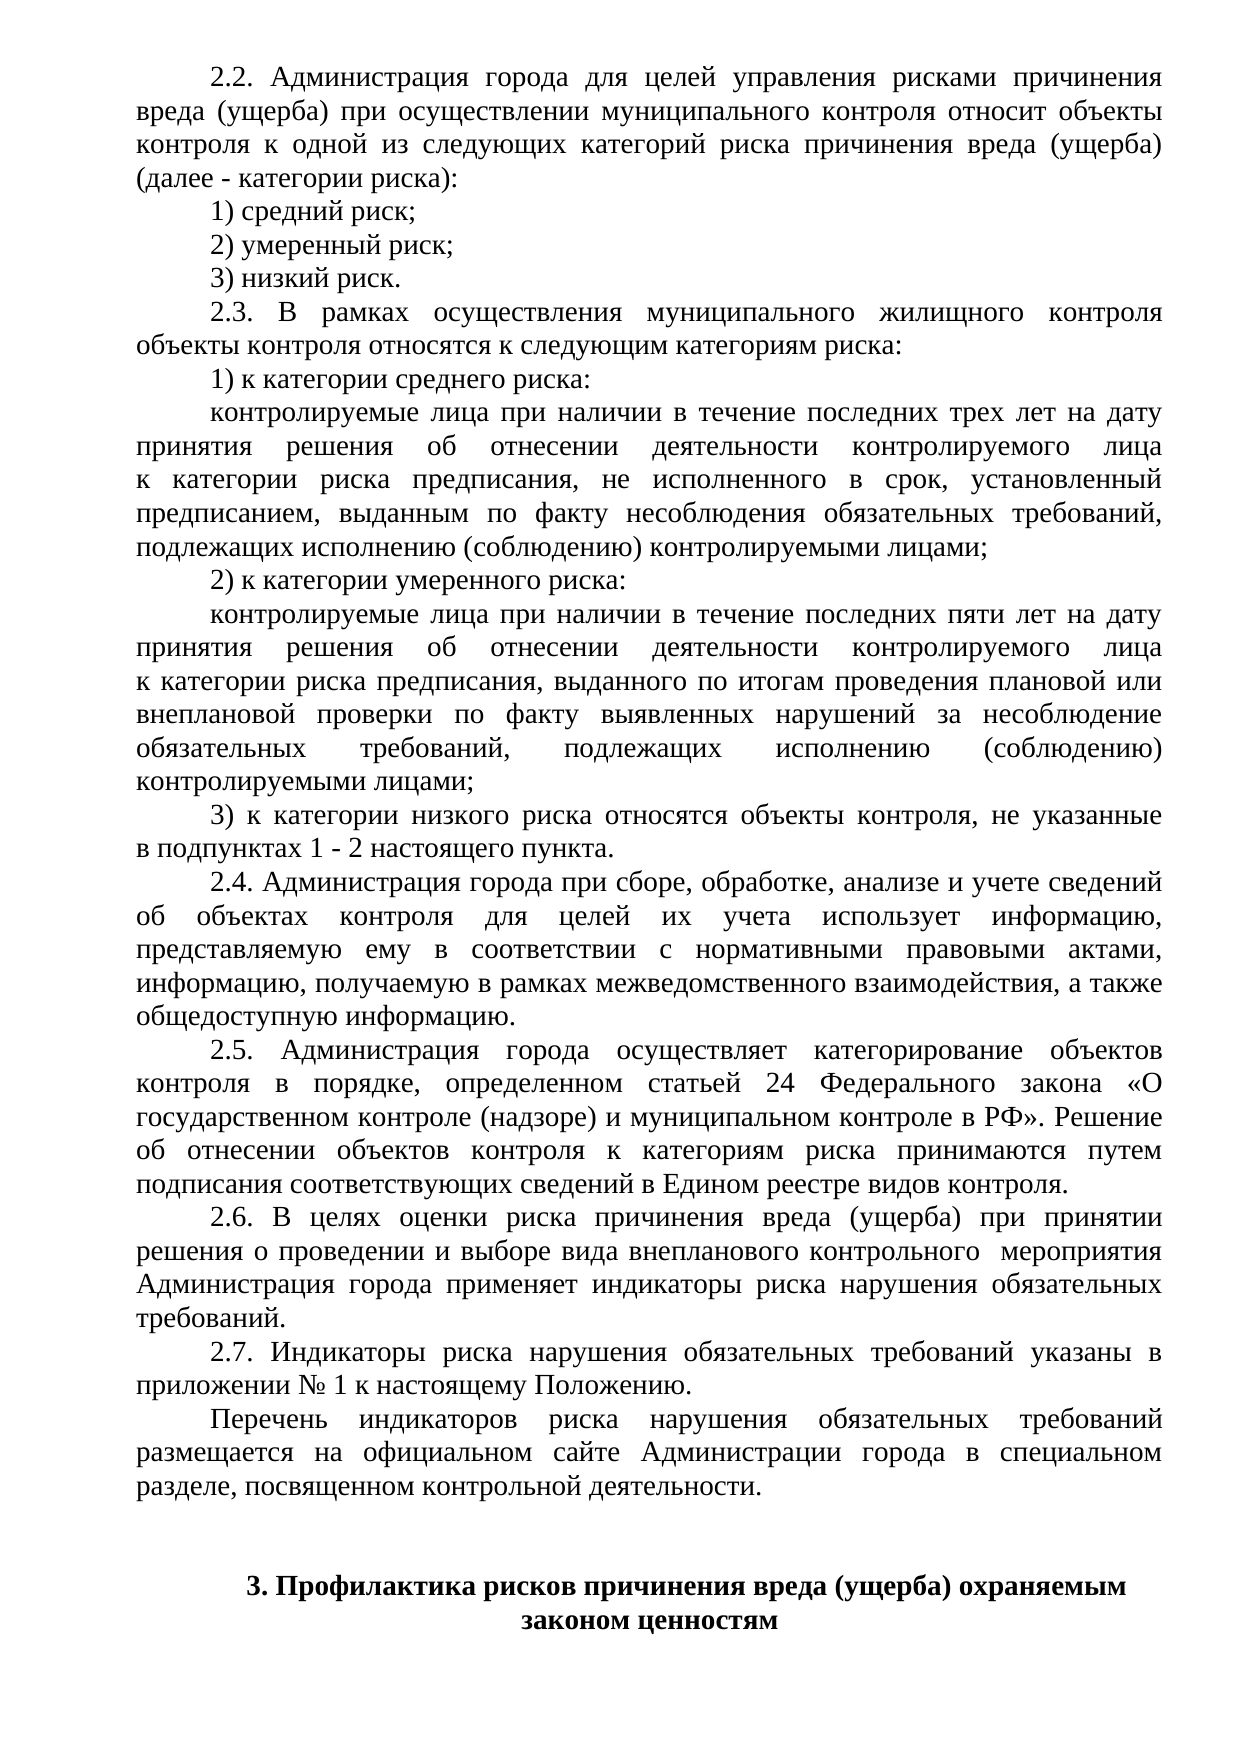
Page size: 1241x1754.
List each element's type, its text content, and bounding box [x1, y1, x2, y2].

text Перечень индикаторов риска нарушения обязательных требований размещается на официальном сайте Администрации города в специальном разделе, посвященном контрольной деятельности. [136, 1401, 1163, 1501]
text 3. Профилактика рисков причинения вреда (ущерба) охраняемым законом ценностям [136, 1568, 1163, 1636]
text 2.6. В целях оценки риска причинения вреда (ущерба) при принятии решения о проведении и выборе вида внепланового контрольного мероприятия Администрация города применяет индикаторы риска нарушения обязательных требований. [136, 1199, 1163, 1334]
text 3) низкий риск. [136, 260, 1163, 294]
text 1) к категории среднего риска: [136, 361, 1163, 394]
text контролируемые лица при наличии в течение последних трех лет на дату принятия решения об отнесении деятельности контролируемого лица к категории риска предписания, не исполненного в срок, установленный предписанием, выданным по факту несоблюдения обязательных требований, подлежащих исполнению (соблюдению) контролируемыми лицами; [136, 394, 1163, 562]
text 2) к категории умеренного риска: [136, 562, 1163, 596]
text 2.5. Администрация города осуществляет категорирование объектов контроля в порядке, определенном статьей 24 Федерального закона «О государственном контроле (надзоре) и муниципальном контроле в РФ». Решение об отнесении объектов контроля к категориям риска принимаются путем подписания соответствующих сведений в Едином реестре видов контроля. [136, 1032, 1163, 1199]
text 2.3. В рамках осуществления муниципального жилищного контроля объекты контроля относятся к следующим категориям риска: [136, 294, 1163, 361]
text 2.2. Администрация города для целей управления рисками причинения вреда (ущерба) при осуществлении муниципального контроля относит объекты контроля к одной из следующих категорий риска причинения вреда (ущерба) (далее - категории риска): [136, 59, 1163, 193]
text 1) средний риск; [136, 193, 1163, 227]
text 2.7. Индикаторы риска нарушения обязательных требований указаны в приложении № 1 к настоящему Положению. [136, 1334, 1163, 1401]
text 2.4. Администрация города при сборе, обработке, анализе и учете сведений об объектах контроля для целей их учета использует информацию, представляемую ему в соответствии с нормативными правовыми актами, информацию, получаемую в рамках межведомственного взаимодействия, а также общедоступную информацию. [136, 864, 1163, 1032]
text контролируемые лица при наличии в течение последних пяти лет на дату принятия решения об отнесении деятельности контролируемого лица к категории риска предписания, выданного по итогам проведения плановой или внеплановой проверки по факту выявленных нарушений за несоблюдение обязательных требований, подлежащих исполнению (соблюдению) контролируемыми лицами; [136, 596, 1163, 797]
text 2) умеренный риск; [136, 227, 1163, 260]
text 3) к категории низкого риска относятся объекты контроля, не указанные в подпунктах 1 - 2 настоящего пункта. [136, 797, 1163, 864]
